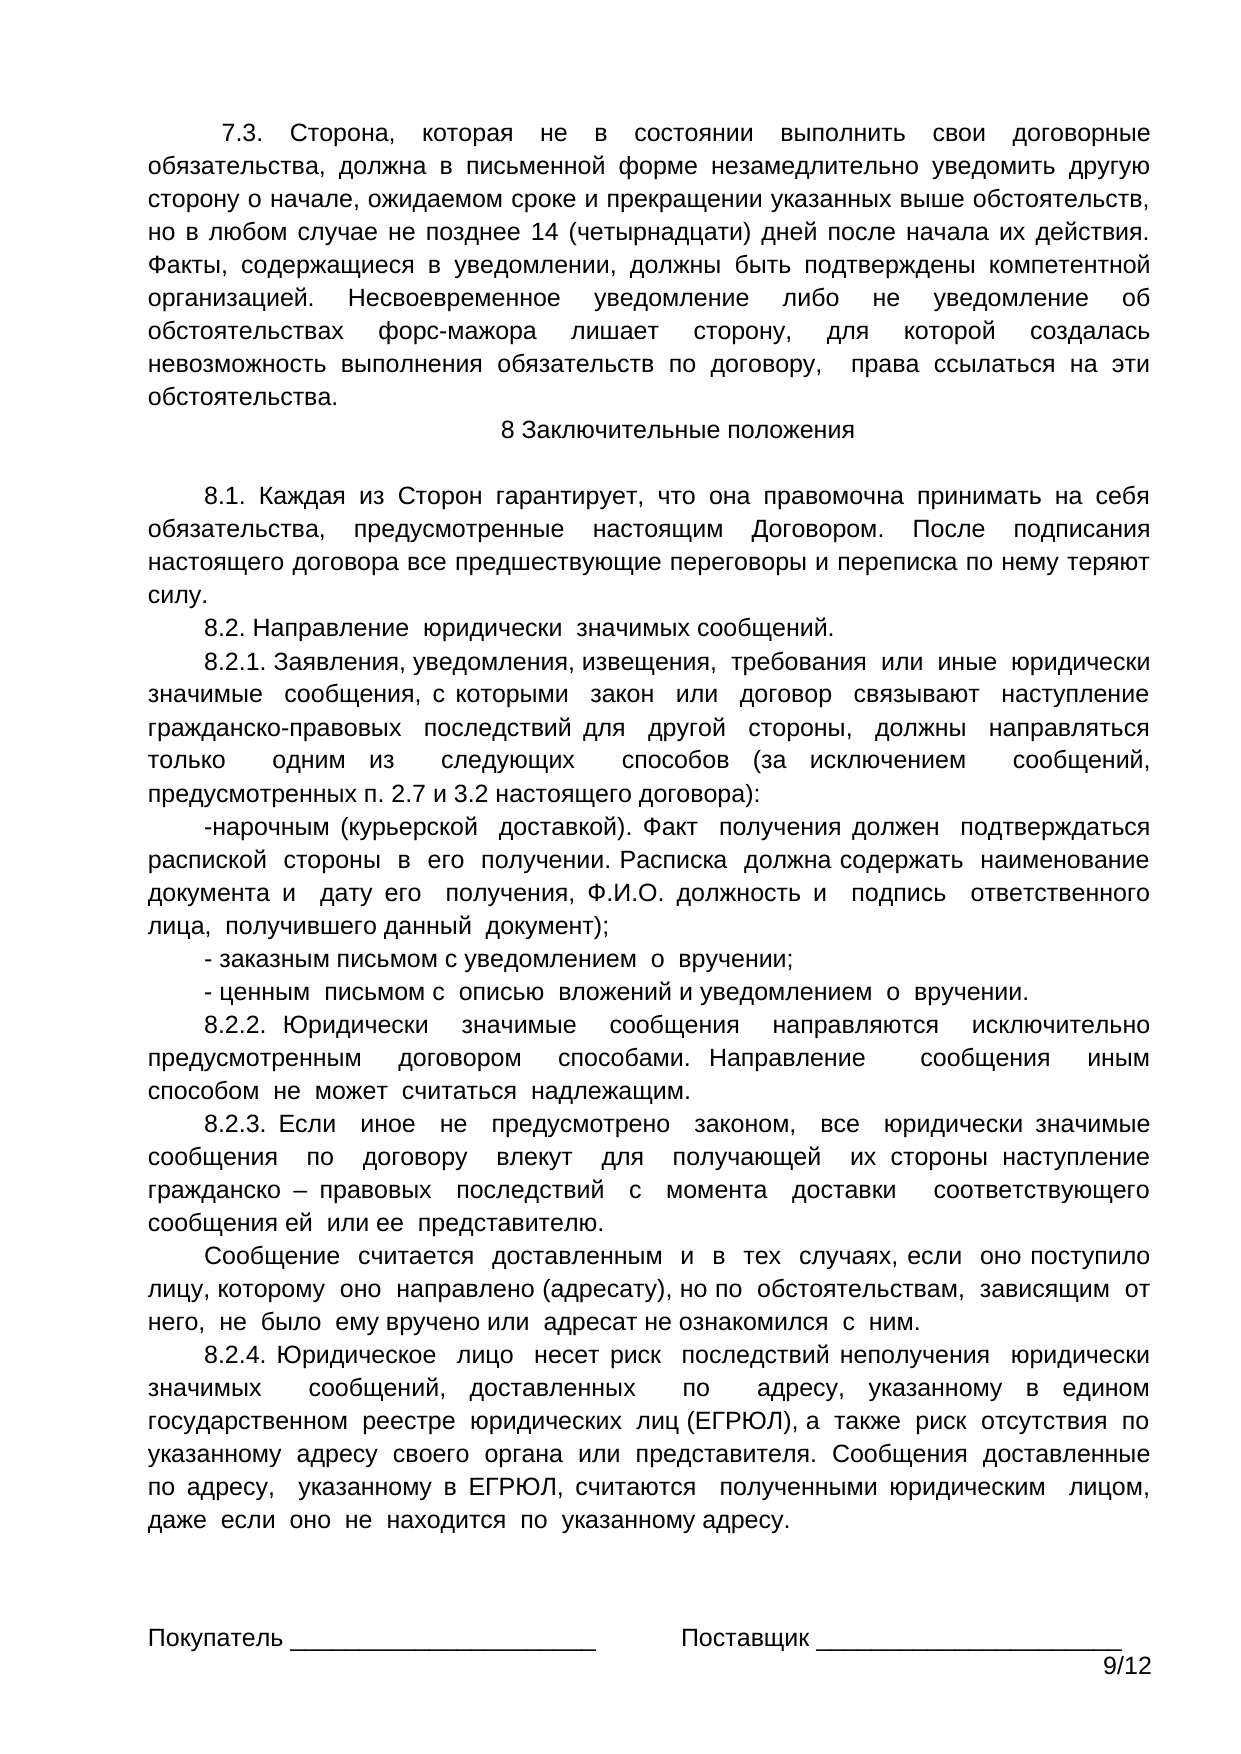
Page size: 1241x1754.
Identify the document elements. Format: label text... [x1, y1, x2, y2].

text 8.2.2. Юридически значимые сообщения направляются исключительно предусмотренным договором способами. Направление сообщения иным способом не может считаться надлежащим. [148, 1010, 1152, 1104]
text 8.1. Каждая из Сторон гарантирует, что она правомочна принимать на себя обязательства, предусмотренные настоящим Договором. После подписания настоящего договора все предшествующие переговоры и переписка по нему теряют силу. [148, 481, 1152, 609]
text 8 Заключительные положения [148, 415, 1152, 444]
text 8.2. Направление юридически значимых сообщений. [148, 613, 1152, 642]
text - заказным письмом с уведомлением о вручении; [148, 944, 1152, 972]
text 7.3. Сторона, которая не в состоянии выполнить свои договорные обязательства, должна в письменной форме незамедлительно уведомить другую сторону о начале, ожидаемом сроке и прекращении указанных выше обстоятельств, но в любом случае не позднее 14 (четырнадцати) дней после начала их действия. Факты, содержащиеся в уведомлении, должны быть подтверждены компетентной организацией. Несвоевременное уведомление либо не уведомление об обстоятельствах форс-мажора лишает сторону, для которой создалась невозможность выполнения обязательств по договору, права ссылаться на эти обстоятельства. [148, 118, 1152, 411]
text 8.2.4. Юридическое лицо несет риск последствий неполучения юридически значимых сообщений, доставленных по адресу, указанному в едином государственном реестре юридических лиц (ЕГРЮЛ), а также риск отсутствия по указанному адресу своего органа или представителя. Сообщения доставленные по адресу, указанному в ЕГРЮЛ, считаются полученными юридическим лицом, даже если оно не находится по указанному адресу. [148, 1340, 1152, 1534]
text 8.2.1. Заявления, уведомления, извещения, требования или иные юридически значимые сообщения, с которыми закон или договор связывают наступление гражданско-правовых последствий для другой стороны, должны направляться только одним из следующих способов (за исключением сообщений, предусмотренных п. 2.7 и 3.2 настоящего договора): [148, 646, 1152, 807]
text Сообщение считается доставленным и в тех случаях, если оно поступило лицу, которому оно направлено (адресату), но по обстоятельствам, зависящим от него, не было ему вручено или адресат не ознакомился с ним. [148, 1241, 1152, 1336]
text - ценным письмом с описью вложений и уведомлением о вручении. [148, 977, 1152, 1005]
text 8.2.3. Если иное не предусмотрено законом, все юридически значимые сообщения по договору влекут для получающей их стороны наступление гражданско – правовых последствий с момента доставки соответствующего сообщения ей или ее представителю. [148, 1109, 1152, 1237]
text -нарочным (курьерской доставкой). Факт получения должен подтверждаться распиской стороны в его получении. Расписка должна содержать наименование документа и дату его получения, Ф.И.О. должность и подпись ответственного лица, получившего данный документ); [148, 812, 1152, 939]
